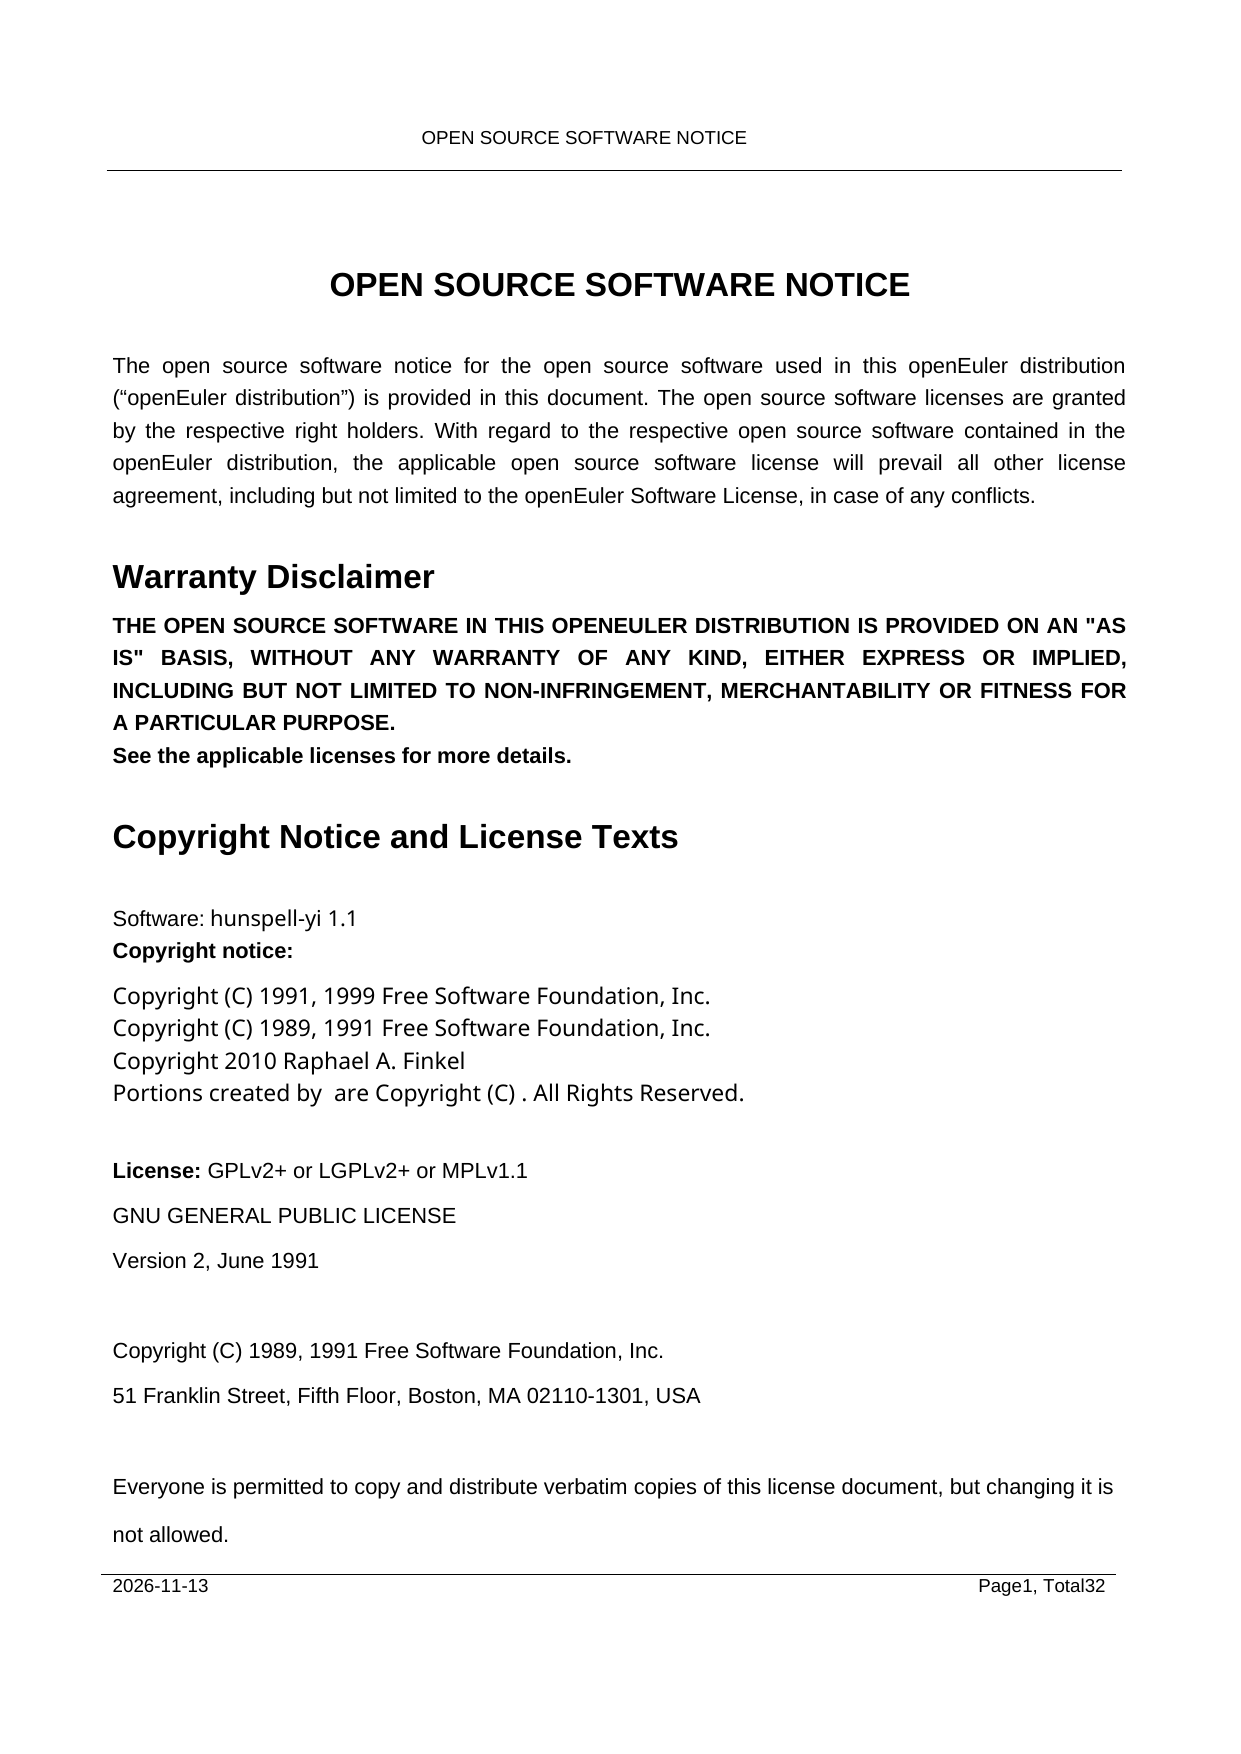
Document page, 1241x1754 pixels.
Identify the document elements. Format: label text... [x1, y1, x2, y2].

text Copyright (C) 1991, 1999 Free Software Foundation, Inc. [112, 979, 1128, 1012]
text OPEN SOURCE SOFTWARE NOTICE [112, 251, 1128, 316]
text The open source software notice for the open source software used in this openEuler distribution (“openEuler distribution”) is provided in this document. The open source software licenses are granted by the respective right holders. With regard to the respective open source software contained in the openEuler distribution, the applicable open source software license will prevail all other license agreement, including but not limited to the openEuler Software License, in case of any conflicts. [112, 349, 1128, 511]
text Copyright (C) 1989, 1991 Free Software Foundation, Inc. [112, 1334, 1128, 1367]
text Copyright notice: [112, 934, 1128, 966]
text Portions created by are Copyright (C) . All Rights Reserved. [112, 1077, 1128, 1109]
text License: GPLv2+ or LGPLv2+ or MPLv1.1 [112, 1154, 1128, 1187]
text Software: hunspell-yi 1.1 [112, 901, 1128, 934]
text Copyright Notice and License Texts [112, 804, 1128, 869]
text 51 Franklin Street, Fifth Floor, Boston, MA 02110-1301, USA [112, 1380, 1128, 1412]
text Warranty Disclaimer [112, 544, 1128, 609]
text Copyright (C) 1989, 1991 Free Software Foundation, Inc. [112, 1012, 1128, 1044]
text THE OPEN SOURCE SOFTWARE IN THIS OPENEULER DISTRIBUTION IS PROVIDED ON AN "AS IS" BASIS, WITHOUT ANY WARRANTY OF ANY KIND, EITHER EXPRESS OR IMPLIED, INCLUDING BUT NOT LIMITED TO NON-INFRINGEMENT, MERCHANTABILITY OR FITNESS FOR A PARTICULAR PURPOSE. See the applicable licenses for more details. [112, 609, 1128, 771]
text Version 2, June 1991 [112, 1244, 1128, 1277]
text Everyone is permitted to copy and distribute verbatim copies of this license document, but changing it is not allowed. [112, 1470, 1128, 1551]
text GNU GENERAL PUBLIC LICENSE [112, 1199, 1128, 1232]
text Copyright 2010 Raphael A. Finkel [112, 1044, 1128, 1077]
